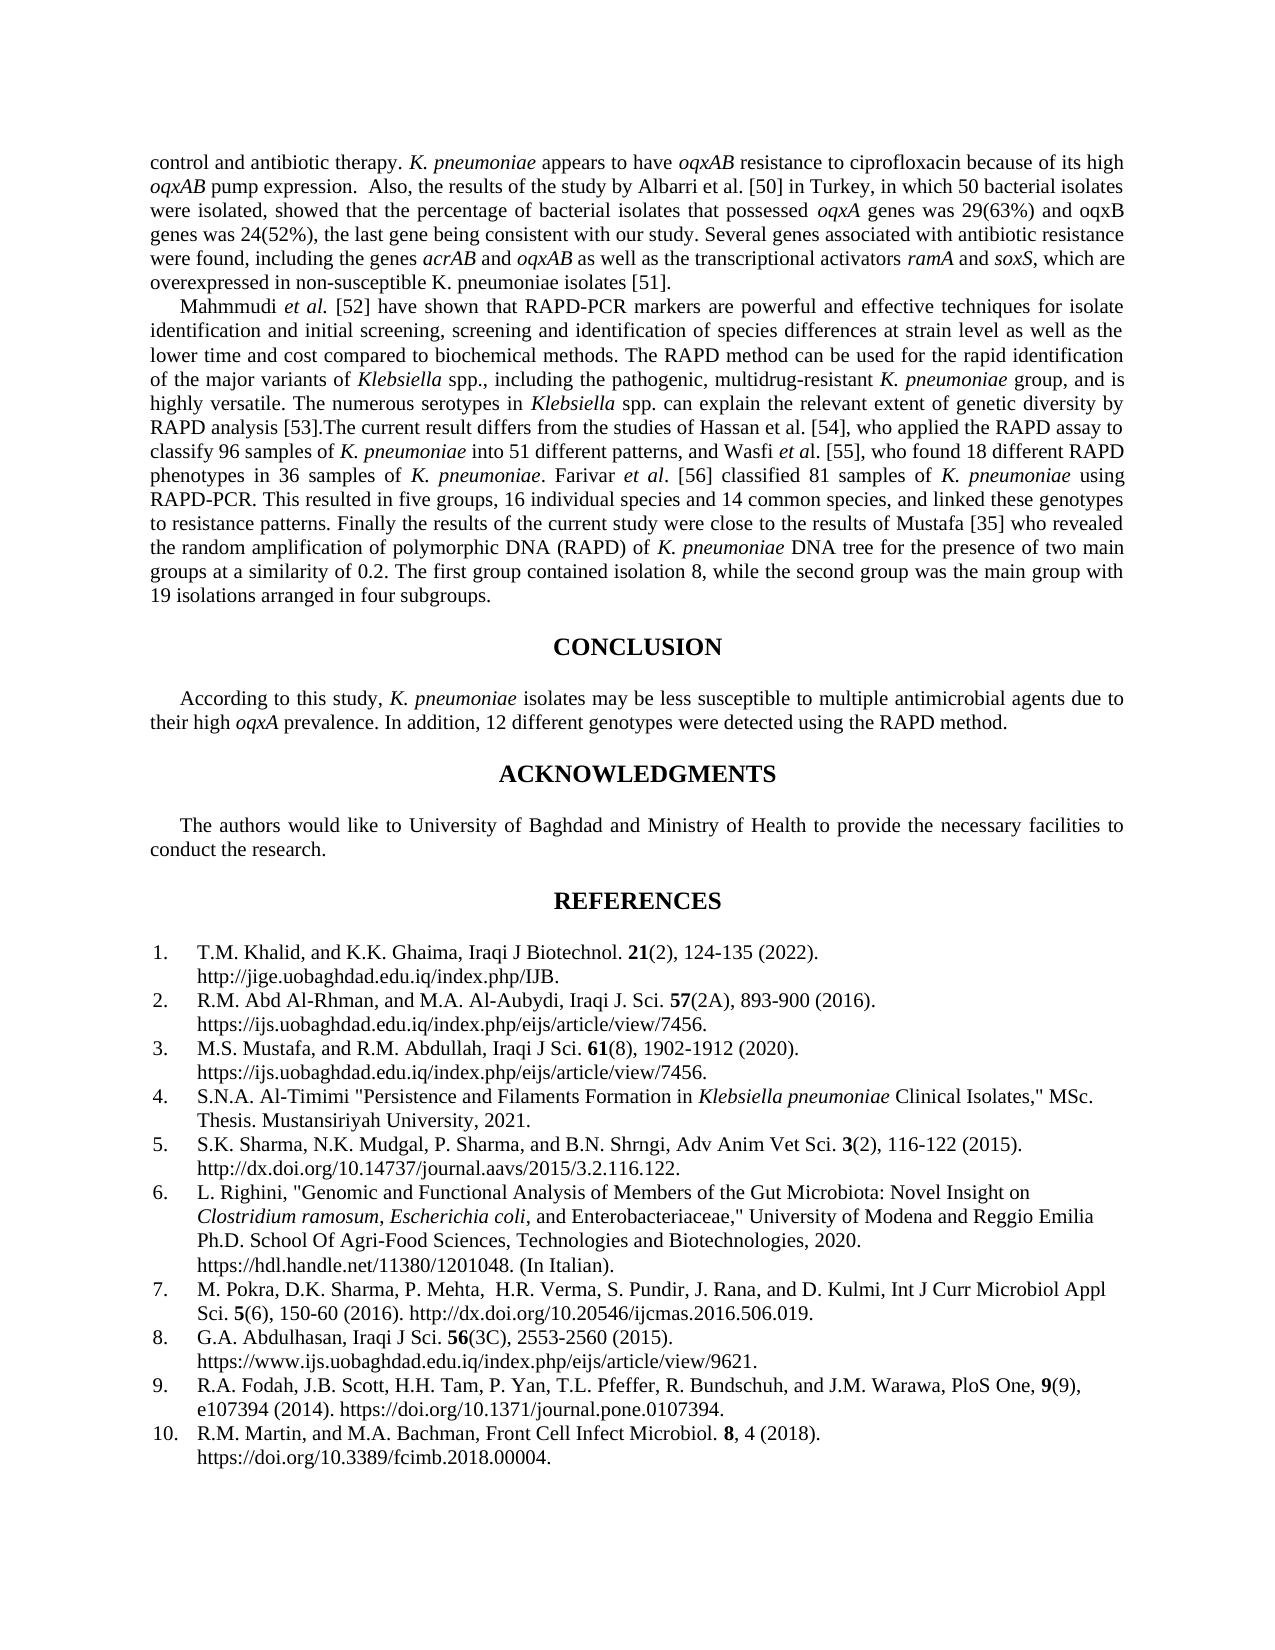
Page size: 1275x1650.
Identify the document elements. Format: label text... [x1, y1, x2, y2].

text M.S. Mustafa, and R.M. Abdullah, Iraqi J Sci. 61(8), 1902-1912 (2020).‏ https://ijs.uobaghdad.edu.iq/index.php/eijs/article/view/7456. [152, 1036, 1125, 1084]
subtitle ACKNOWLEDGMENTS [150, 759, 1125, 788]
text R.M. Abd Al-Rhman, and M.A. Al-Aubydi, Iraqi J. Sci. 57(2A), 893-900 (2016).‏ https://ijs.uobaghdad.edu.iq/index.php/eijs/article/view/7456. [152, 988, 1125, 1036]
text R.A. Fodah, J.B. Scott, H.H. Tam, P. Yan, T.L. Pfeffer, R. Bundschuh, and J.M. Warawa, PloS One, 9(9), e107394 (2014). https://doi.org/10.1371/journal.pone.0107394. [152, 1373, 1125, 1421]
subtitle REFERENCES [150, 886, 1125, 915]
text R.M. Martin, and M.A. Bachman, Front Cell Infect Microbiol. 8, 4 (2018). https://doi.org/10.3389/fcimb.2018.00004. [152, 1421, 1125, 1469]
text The authors would like to University of Baghdad and Ministry of Health to provide the necessary facilities to conduct the research. [150, 813, 1125, 861]
text Mahmmudi et al. [52] have shown that RAPD-PCR markers are powerful and effective techniques for isolate identification and initial screening, screening and identification of species differences at strain level as well as the lower time and cost compared to biochemical methods. The RAPD method can be used for the rapid identification of the major variants of Klebsiella spp., including the pathogenic, multidrug-resistant K. pneumoniae group, and is highly versatile. The numerous serotypes in Klebsiella spp. can explain the relevant extent of genetic diversity by RAPD analysis [53].The current result differs from the studies of Hassan et al. [54], who applied the RAPD assay to classify 96 samples of K. pneumoniae into 51 different patterns, and Wasfi et al. [55], who found 18 different RAPD phenotypes in 36 samples of K. pneumoniae. Farivar et al. [56] classified 81 samples of K. pneumoniae using RAPD-PCR. This resulted in five groups, 16 individual species and 14 common species, and linked these genotypes to resistance patterns. Finally the results of the current study were close to the results of Mustafa [35] who revealed the random amplification of polymorphic DNA (RAPD) of K. pneumoniae DNA tree for the presence of two main groups at a similarity of 0.2. The first group contained isolation 8, while the second group was the main group with 19 isolations arranged in four subgroups. [150, 294, 1125, 607]
text According to this study, K. pneumoniae isolates may be less susceptible to multiple antimicrobial agents due to their high oqxA prevalence. In addition, 12 different genotypes were detected using the RAPD method. [150, 686, 1125, 734]
text L. Righini, "Genomic and Functional Analysis of Members of the Gut Microbiota: Novel Insight on Clostridium ramosum, Escherichia coli, and Enterobacteriaceae," University of Modena and Reggio Emilia Ph.D. School Of Agri-Food Sciences, Technologies and Biotechnologies, 2020. https://hdl.handle.net/11380/1201048. (In Italian). [152, 1180, 1125, 1277]
text M. Pokra, D.K. Sharma, P. Mehta, H.R. Verma, S. Pundir, J. Rana, and D. Kulmi, Int J Curr Microbiol Appl Sci. 5(6), 150-60 (2016). http://dx.doi.org/10.20546/ijcmas.2016.506.019. [152, 1277, 1125, 1325]
subtitle CONCLUSION [150, 632, 1125, 661]
text T.M. Khalid, and K.K. Ghaima, Iraqi J Biotechnol. 21(2), 124-135 (2022).‏ http://jige.uobaghdad.edu.iq/index.php/IJB. [152, 940, 1125, 988]
text S.N.A. Al-Timimi "Persistence and Filaments Formation in Klebsiella pneumoniae Clinical Isolates," MSc. Thesis. Mustansiriyah University, 2021. [152, 1084, 1125, 1132]
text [150, 150, 1125, 294]
text G.A. Abdulhasan, Iraqi J Sci. 56(3C), 2553-2560 (2015).‏ https://www.ijs.uobaghdad.edu.iq/index.php/eijs/article/view/9621. [152, 1325, 1125, 1373]
text S.K. Sharma, N.K. Mudgal, P. Sharma, and B.N. Shrngi, Adv Anim Vet Sci. 3(2), 116-122 (2015). http://dx.doi.org/10.14737/journal.aavs/2015/3.2.116.122. [152, 1132, 1125, 1180]
